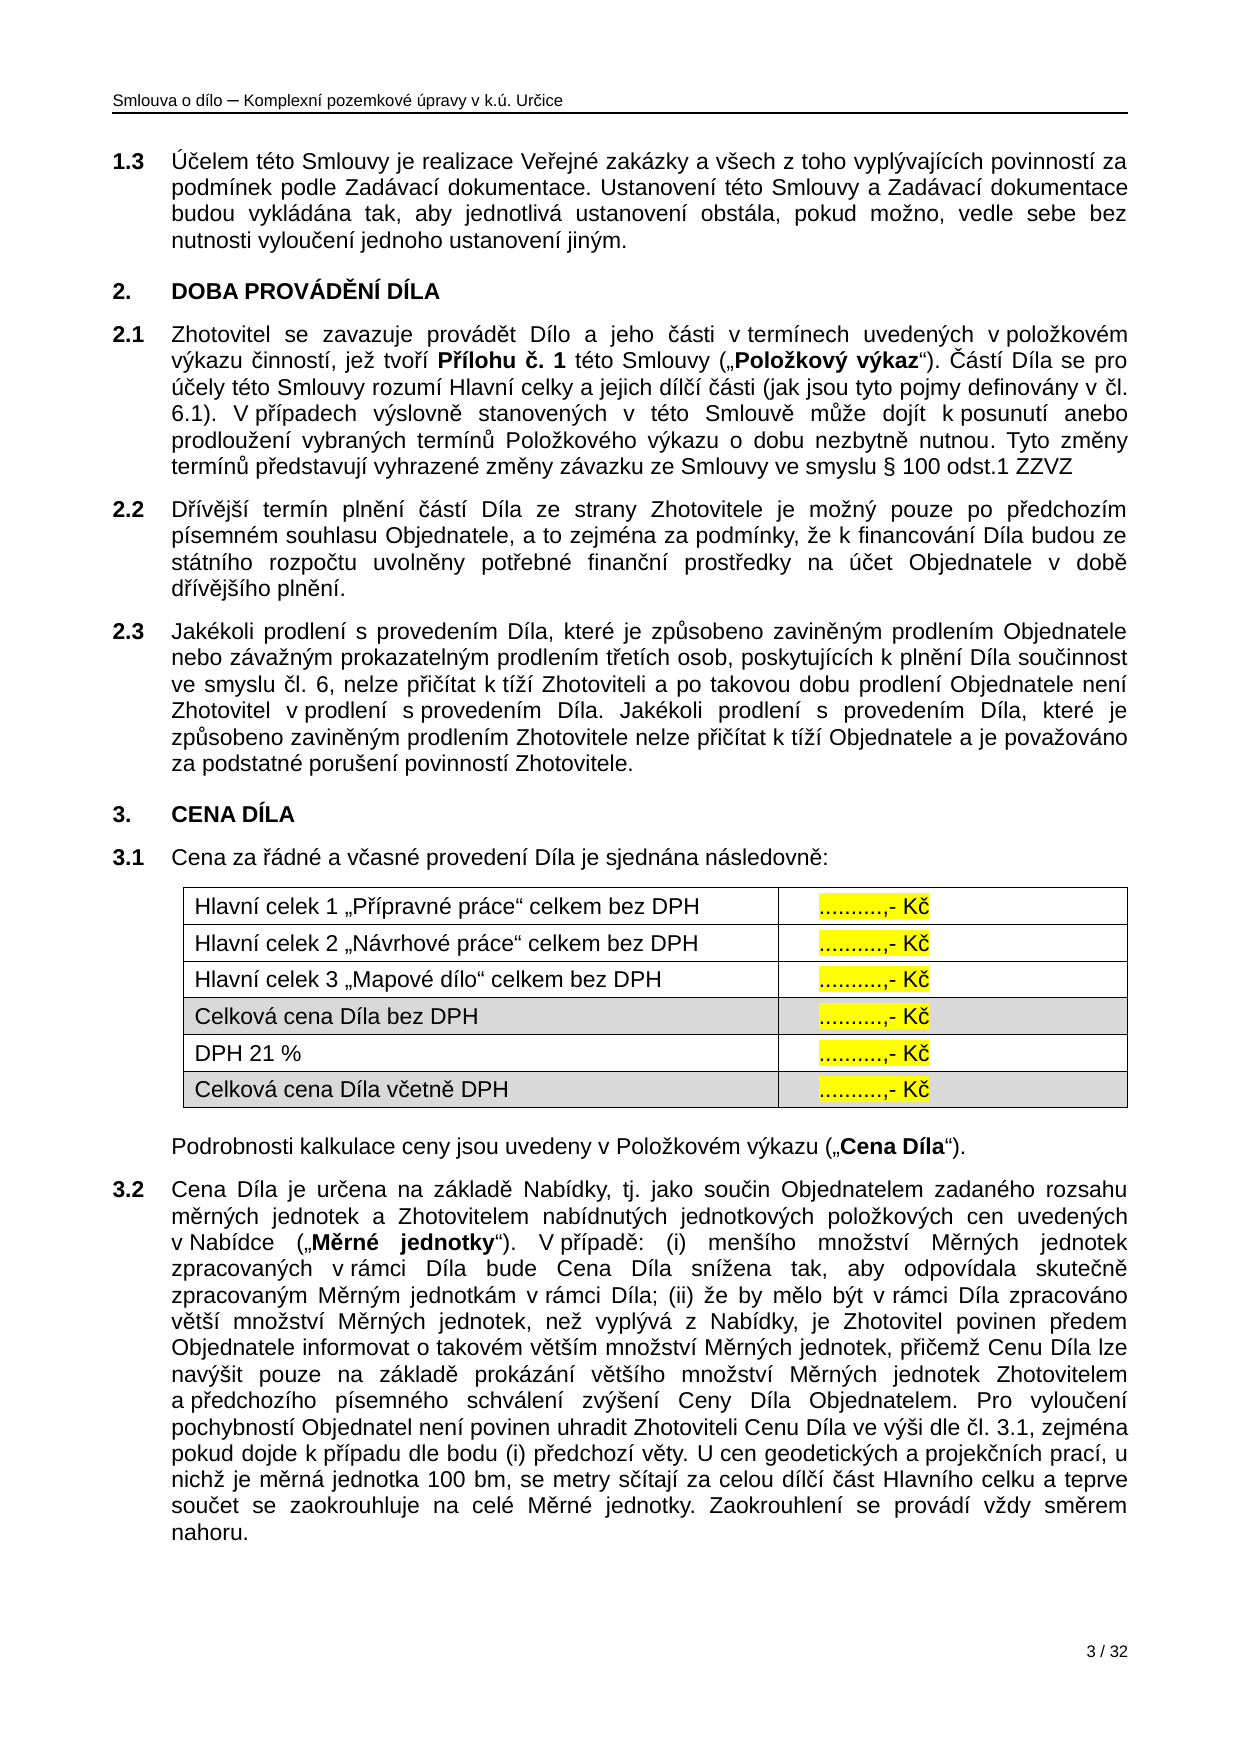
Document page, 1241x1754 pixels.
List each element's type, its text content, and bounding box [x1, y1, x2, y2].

text Zhotovitel se zavazuje provádět Dílo a jeho části v termínech uvedených v položkovém výkazu činností, jež tvoří Přílohu č. 1 této Smlouvy („Položkový výkaz“). Částí Díla se pro účely této Smlouvy rozumí Hlavní celky a jejich dílčí části (jak jsou tyto pojmy definovány v čl. 6.1). V případech výslovně stanovených v této Smlouvě může dojít k posunutí anebo prodloužení vybraných termínů Položkového výkazu o dobu nezbytně nutnou. Tyto změny termínů představují vyhrazené změny závazku ze Smlouvy ve smyslu § 100 odst.1 ZZVZ [112, 321, 1128, 479]
table_header Hlavní celek 1 „Přípravné práce“ celkem bez DPH [184, 888, 778, 924]
text Cena Díla je určena na základě Nabídky, tj. jako součin Objednatelem zadaného rozsahu měrných jednotek a Zhotovitelem nabídnutých jednotkových položkových cen uvedených v Nabídce („Měrné jednotky“). V případě: (i) menšího množství Měrných jednotek zpracovaných v rámci Díla bude Cena Díla snížena tak, aby odpovídala skutečně zpracovaným Měrným jednotkám v rámci Díla; (ii) že by mělo být v rámci Díla zpracováno větší množství Měrných jednotek, než vyplývá z Nabídky, je Zhotovitel povinen předem Objednatele informovat o takovém větším množství Měrných jednotek, přičemž Cenu Díla lze navýšit pouze na základě prokázání většího množství Měrných jednotek Zhotovitelem a předchozího písemného schválení zvýšení Ceny Díla Objednatelem. Pro vyloučení pochybností Objednatel není povinen uhradit Zhotoviteli Cenu Díla ve výši dle čl. 3.1, zejména pokud dojde k případu dle bodu (i) předchozí věty. U cen geodetických a projekčních prací, u nichž je měrná jednotka 100 bm, se metry sčítají za celou dílčí část Hlavního celku a teprve součet se zaokrouhluje na celé Měrné jednotky. Zaokrouhlení se provádí vždy směrem nahoru. [112, 1176, 1128, 1545]
table_cell Hlavní celek 2 „Návrhové práce“ celkem bez DPH [184, 925, 778, 961]
table_cell ..........,- Kč [779, 925, 1127, 961]
table_cell ..........,- Kč [779, 1035, 1127, 1071]
table_cell Celková cena Díla bez DPH [184, 998, 778, 1034]
text Cena díla [112, 801, 1128, 827]
text Cena za řádné a včasné provedení Díla je sjednána následovně: [112, 844, 1128, 871]
table_cell ..........,- Kč [779, 998, 1127, 1034]
table_cell ..........,- Kč [779, 1072, 1127, 1107]
table_cell Hlavní celek 3 „Mapové dílo“ celkem bez DPH [184, 962, 778, 997]
text Jakékoli prodlení s provedením Díla, které je způsobeno zaviněným prodlením Objednatele nebo závažným prokazatelným prodlením třetích osob, poskytujících k plnění Díla součinnost ve smyslu čl. 6, nelze přičítat k tíží Zhotoviteli a po takovou dobu prodlení Objednatele není Zhotovitel v prodlení s provedením Díla. Jakékoli prodlení s provedením Díla, které je způsobeno zaviněným prodlením Zhotovitele nelze přičítat k tíží Objednatele a je považováno za podstatné porušení povinností Zhotovitele. [112, 618, 1128, 776]
table_cell DPH 21 % [184, 1035, 778, 1071]
table_cell Celková cena Díla včetně DPH [184, 1072, 778, 1107]
text Účelem této Smlouvy je realizace Veřejné zakázky a všech z toho vyplývajících povinností za podmínek podle Zadávací dokumentace. Ustanovení této Smlouvy a Zadávací dokumentace budou vykládána tak, aby jednotlivá ustanovení obstála, pokud možno, vedle sebe bez nutnosti vyloučení jednoho ustanovení jiným. [112, 148, 1128, 253]
table_header ..........,- Kč [779, 888, 1127, 924]
list Podrobnosti kalkulace ceny jsou uvedeny v Položkovém výkazu („Cena Díla“). [171, 1133, 1128, 1159]
text Doba PROVÁDĚNÍ díla [112, 278, 1128, 304]
text Dřívější termín plnění částí Díla ze strany Zhotovitele je možný pouze po předchozím písemném souhlasu Objednatele, a to zejména za podmínky, že k financování Díla budou ze státního rozpočtu uvolněny potřebné finanční prostředky na účet Objednatele v době dřívějšího plnění. [112, 496, 1128, 601]
table_cell ..........,- Kč [779, 962, 1127, 997]
